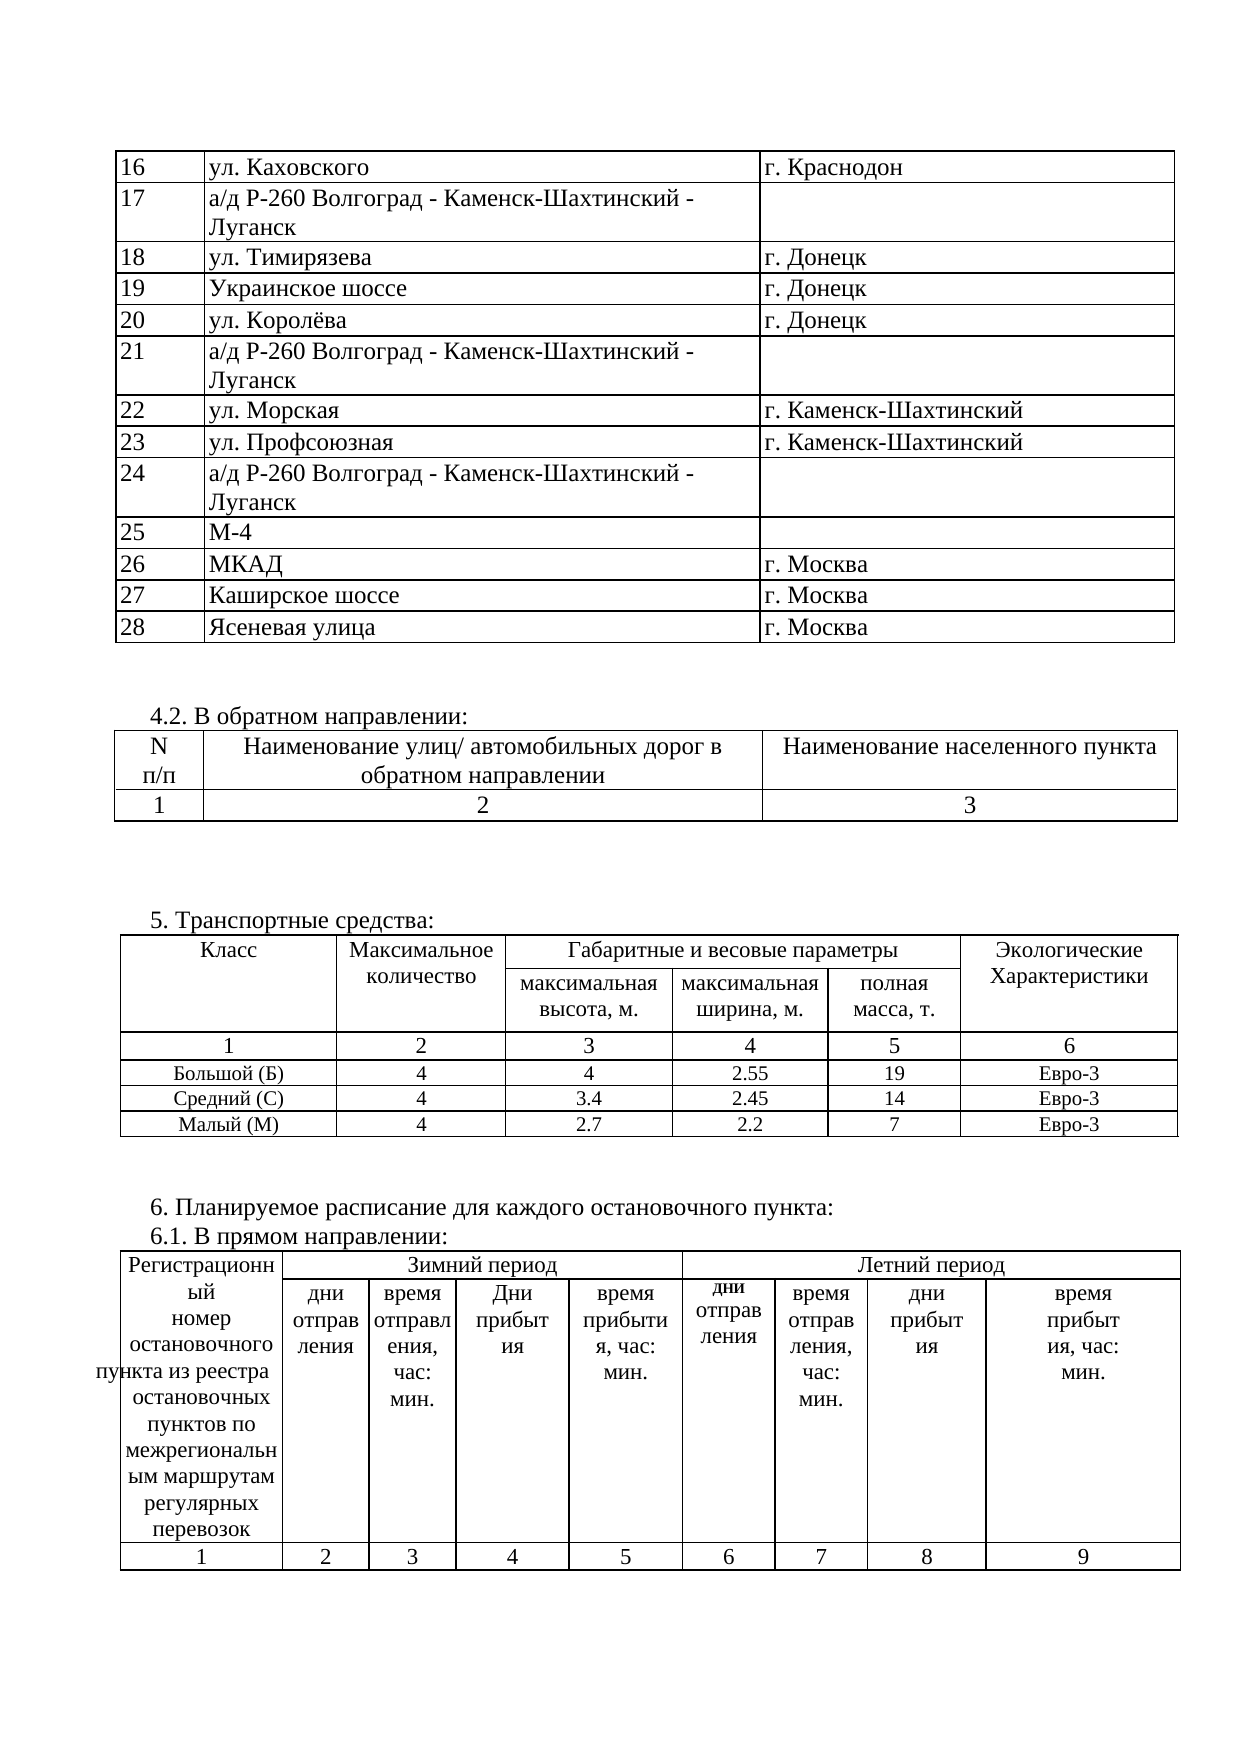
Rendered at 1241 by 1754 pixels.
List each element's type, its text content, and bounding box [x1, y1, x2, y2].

table_cell 7 [776, 1543, 867, 1569]
table_cell [761, 518, 1174, 547]
table_header Летний период [683, 1252, 1180, 1278]
table_cell а/д Р-260 Волгоград - Каменск-Шахтинский - Луганск [205, 337, 759, 394]
table_cell 4 [337, 1086, 505, 1110]
table_cell МКАД [205, 549, 759, 579]
table_cell 5 [570, 1543, 682, 1569]
table_cell 16 [117, 152, 204, 181]
table_cell время отправл ения, час: мин. [370, 1280, 455, 1541]
table_cell 20 [117, 305, 204, 335]
text 5. Транспортные средства: [150, 906, 1090, 934]
table_cell 27 [117, 581, 204, 610]
table_cell [761, 458, 1174, 516]
table_cell 8 [868, 1543, 985, 1569]
table_cell ул. Каховского [205, 152, 759, 181]
table_cell Средний (С) [121, 1086, 336, 1110]
table_cell 6 [961, 1033, 1177, 1059]
table_cell 1 [121, 1543, 282, 1569]
table_cell 19 [829, 1061, 960, 1084]
table_cell 2.2 [673, 1112, 827, 1136]
table_cell 7 [829, 1112, 960, 1136]
table_cell дни прибыт ия [868, 1280, 985, 1541]
table_cell 5 [829, 1033, 960, 1059]
table_cell 6 [683, 1543, 774, 1569]
table_header Габаритные и весовые параметры [506, 936, 960, 968]
table_cell полная масса, т. [829, 969, 960, 1031]
table_cell 24 [117, 458, 204, 516]
table_cell ул. Королёва [205, 305, 759, 335]
table_cell 9 [987, 1543, 1180, 1569]
table_cell 17 [117, 183, 204, 241]
table_cell 2.55 [673, 1061, 827, 1084]
table_cell Евро-3 [961, 1086, 1177, 1110]
table_cell М-4 [205, 518, 759, 547]
table_cell время прибыти я, час: мин. [570, 1280, 682, 1541]
table_cell г. Краснодон [761, 152, 1174, 181]
table_cell г. Москва [761, 612, 1174, 642]
table_cell 2.7 [506, 1112, 672, 1136]
table_cell 4 [673, 1033, 827, 1059]
table_cell 3 [506, 1033, 672, 1059]
table_cell 23 [117, 427, 204, 457]
table_cell 4 [506, 1061, 672, 1084]
table_cell г. Москва [761, 581, 1174, 610]
table_cell ул. Тимирязева [205, 242, 759, 272]
table_cell а/д Р-260 Волгоград - Каменск-Шахтинский - Луганск [205, 458, 759, 516]
table_cell ДНИ отправ ления [683, 1280, 774, 1541]
table_cell Евро-3 [961, 1112, 1177, 1136]
table_cell г. Москва [761, 549, 1174, 579]
table_cell 4 [337, 1112, 505, 1136]
table_cell 22 [117, 396, 204, 425]
table_cell Большой (Б) [121, 1061, 336, 1084]
table_cell 25 [117, 518, 204, 547]
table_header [121, 1252, 282, 1541]
table_header Экологические Характеристики [961, 936, 1177, 1031]
table_cell Малый (М) [121, 1112, 336, 1136]
table_cell 3.4 [506, 1086, 672, 1110]
table_cell 3 [763, 789, 1177, 820]
table_cell 1 [121, 1033, 336, 1059]
table_cell 3 [370, 1543, 455, 1569]
table_cell максимальная высота, м. [506, 969, 672, 1031]
table_cell 4 [457, 1543, 568, 1569]
table_cell Евро-3 [961, 1061, 1177, 1084]
table_cell г. Каменск-Шахтинский [761, 396, 1174, 425]
text 4.2. В обратном направлении: [150, 701, 1090, 729]
table_cell 14 [829, 1086, 960, 1110]
table_cell дни отправ ления [283, 1280, 368, 1541]
table_cell [761, 183, 1174, 241]
table_cell 26 [117, 549, 204, 579]
text 6.1. В прямом направлении: [150, 1221, 1090, 1250]
table_cell Каширское шоссе [205, 581, 759, 610]
table_cell ул. Морская [205, 396, 759, 425]
table_cell Дни прибыт ия [457, 1280, 568, 1541]
table_cell а/д Р-260 Волгоград - Каменск-Шахтинский - Луганск [205, 183, 759, 241]
table_cell 2.45 [673, 1086, 827, 1110]
table_header N п/п [115, 731, 203, 789]
table_cell 18 [117, 242, 204, 272]
text 6. Планируемое расписание для каждого остановочного пункта: [150, 1192, 1090, 1221]
table_cell г. Донецк [761, 274, 1174, 303]
table_cell 4 [337, 1061, 505, 1084]
table_cell 2 [204, 790, 762, 820]
table_cell 19 [117, 274, 204, 303]
table_cell г. Донецк [761, 305, 1174, 335]
table_cell Ясеневая улица [205, 612, 759, 642]
table_cell 2 [283, 1543, 368, 1569]
table_cell 28 [117, 612, 204, 642]
table_cell максимальная ширина, м. [673, 969, 827, 1031]
table_header Наименование населенного пункта [763, 731, 1177, 789]
table_header Максимальное количество [337, 936, 505, 1031]
table_cell ул. Профсоюзная [205, 427, 759, 457]
table_cell время прибыт ия, час: мин. [987, 1280, 1180, 1541]
table_cell [761, 337, 1174, 394]
table_cell г. Донецк [761, 242, 1174, 272]
table_cell г. Каменск-Шахтинский [761, 427, 1174, 457]
table_header Зимний период [283, 1252, 682, 1278]
table_cell Украинское шоссе [205, 274, 759, 303]
table_header Наименование улиц/ автомобильных дорог в обратном направлении [204, 731, 762, 789]
table_cell 1 [115, 790, 203, 820]
table_cell 21 [117, 337, 204, 394]
table_header Класс [121, 936, 336, 1031]
table_cell время отправ ления, час: мин. [776, 1280, 867, 1541]
table_cell 2 [337, 1033, 505, 1059]
